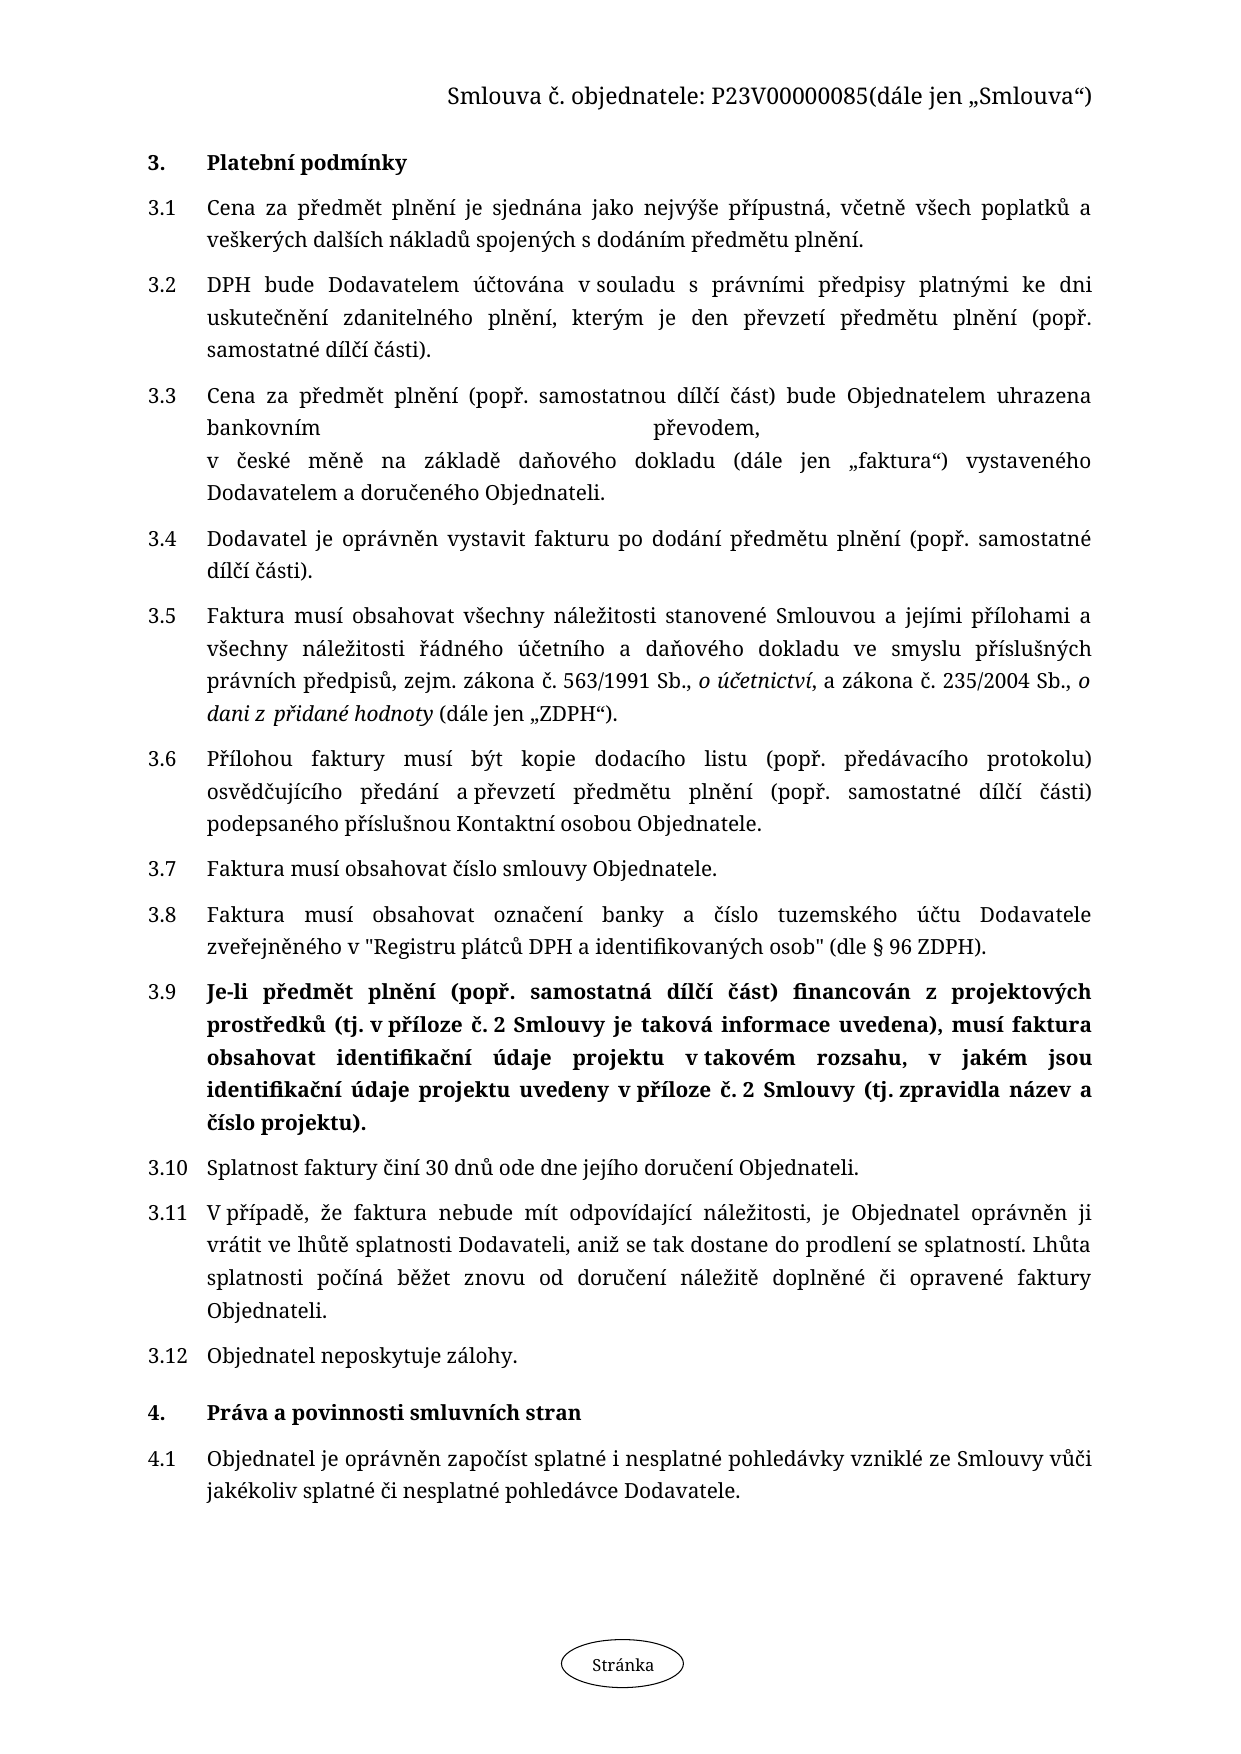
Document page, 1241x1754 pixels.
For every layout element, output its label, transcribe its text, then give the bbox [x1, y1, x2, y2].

list V případě, že faktura nebude mít odpovídající náležitosti, je Objednatel oprávněn ji vrátit ve lhůtě splatnosti Dodavateli, aniž se tak dostane do prodlení se splatností. Lhůta splatnosti počíná běžet znovu od doručení náležitě doplněné či opravené faktury Objednateli. [148, 1198, 1093, 1324]
list Přílohou faktury musí být kopie dodacího listu (popř. předávacího protokolu) osvědčujícího předání a převzetí předmětu plnění (popř. samostatné dílčí části) podepsaného příslušnou Kontaktní osobou Objednatele. [148, 744, 1093, 838]
list Faktura musí obsahovat číslo smlouvy Objednatele. [148, 854, 1093, 883]
list Dodavatel je oprávněn vystavit fakturu po dodání předmětu plnění (popř. samostatné dílčí části). [148, 524, 1093, 585]
list Faktura musí obsahovat označení banky a číslo tuzemského účtu Dodavatele zveřejněného v "Registru plátců DPH a identifikovaných osob" (dle § 96 ZDPH). [148, 900, 1093, 961]
list Objednatel neposkytuje zálohy. [148, 1341, 1093, 1369]
list Platební podmínky [148, 148, 1093, 176]
list Cena za předmět plnění (popř. samostatnou dílčí část) bude Objednatelem uhrazena bankovním převodem, v české měně na základě daňového dokladu (dále jen „faktura“) vystaveného Dodavatelem a doručeného Objednateli. [148, 381, 1093, 507]
list Práva a povinnosti smluvních stran [148, 1398, 1093, 1427]
list Faktura musí obsahovat všechny náležitosti stanovené Smlouvou a jejími přílohami a všechny náležitosti řádného účetního a daňového dokladu ve smyslu příslušných právních předpisů, zejm. zákona č. 563/1991 Sb., o účetnictví, a zákona č. 235/2004 Sb., o dani z přidané hodnoty (dále jen „ZDPH“). [148, 601, 1093, 728]
list Cena za předmět plnění je sjednána jako nejvýše přípustná, včetně všech poplatků a veškerých dalších nákladů spojených s dodáním předmětu plnění. [148, 193, 1093, 254]
list Objednatel je oprávněn započíst splatné i nesplatné pohledávky vzniklé ze Smlouvy vůči jakékoliv splatné či nesplatné pohledávce Dodavatele. [148, 1444, 1093, 1505]
list Splatnost faktury činí 30 dnů ode dne jejího doručení Objednateli. [148, 1153, 1093, 1181]
list DPH bude Dodavatelem účtována v souladu s právními předpisy platnými ke dni uskutečnění zdanitelného plnění, kterým je den převzetí předmětu plnění (popř. samostatné dílčí části). [148, 270, 1093, 364]
list Je-li předmět plnění (popř. samostatná dílčí část) financován z projektových prostředků (tj. v příloze č. 2 Smlouvy je taková informace uvedena), musí faktura obsahovat identifikační údaje projektu v takovém rozsahu, v jakém jsou identifikační údaje projektu uvedeny v příloze č. 2 Smlouvy (tj. zpravidla název a číslo projektu). [148, 977, 1093, 1136]
